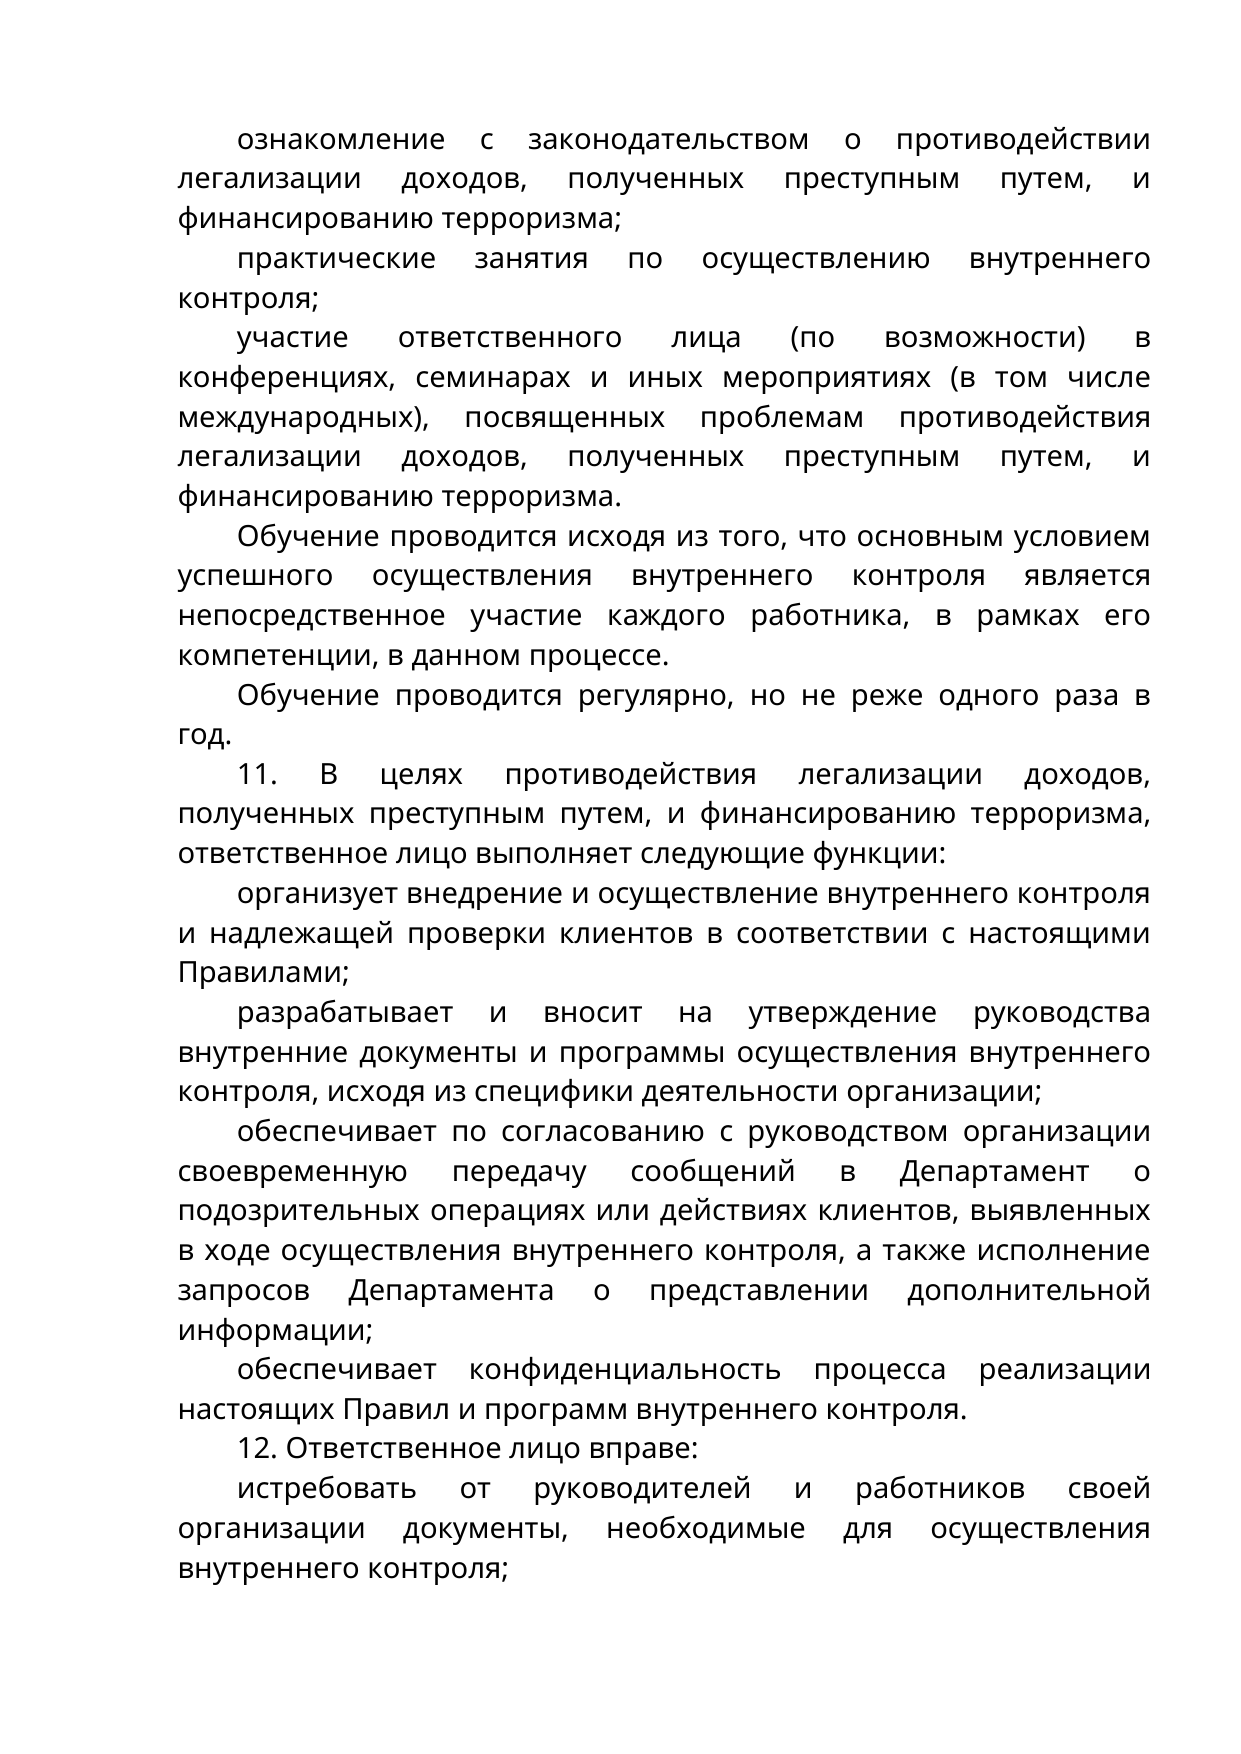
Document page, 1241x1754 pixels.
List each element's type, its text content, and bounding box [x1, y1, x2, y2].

text 11. В целях противодействия легализации доходов, полученных преступным путем, и финансированию терроризма, ответственное лицо выполняет следующие функции: [177, 753, 1152, 872]
text ознакомление с законодательством о противодействии легализации доходов, полученных преступным путем, и финансированию терроризма; [177, 118, 1152, 237]
text истребовать от руководителей и работников своей организации документы, необходимые для осуществления внутреннего контроля; [177, 1467, 1152, 1587]
text участие ответственного лица (по возможности) в конференциях, семинарах и иных мероприятиях (в том числе международных), посвященных проблемам противодействия легализации доходов, полученных преступным путем, и финансированию терроризма. [177, 317, 1152, 515]
text практические занятия по осуществлению внутреннего контроля; [177, 237, 1152, 317]
text 12. Ответственное лицо вправе: [177, 1428, 1152, 1467]
text обеспечивает по согласованию с руководством организации своевременную передачу сообщений в Департамент о подозрительных операциях или действиях клиентов, выявленных в ходе осуществления внутреннего контроля, а также исполнение запросов Департамента о представлении дополнительной информации; [177, 1110, 1152, 1348]
text Обучение проводится регулярно, но не реже одного раза в год. [177, 674, 1152, 753]
text Обучение проводится исходя из того, что основным условием успешного осуществления внутреннего контроля является непосредственное участие каждого работника, в рамках его компетенции, в данном процессе. [177, 515, 1152, 674]
text обеспечивает конфиденциальность процесса реализации настоящих Правил и программ внутреннего контроля. [177, 1348, 1152, 1428]
text разрабатывает и вносит на утверждение руководства внутренние документы и программы осуществления внутреннего контроля, исходя из специфики деятельности организации; [177, 991, 1152, 1110]
text организует внедрение и осуществление внутреннего контроля и надлежащей проверки клиентов в соответствии с настоящими Правилами; [177, 872, 1152, 991]
